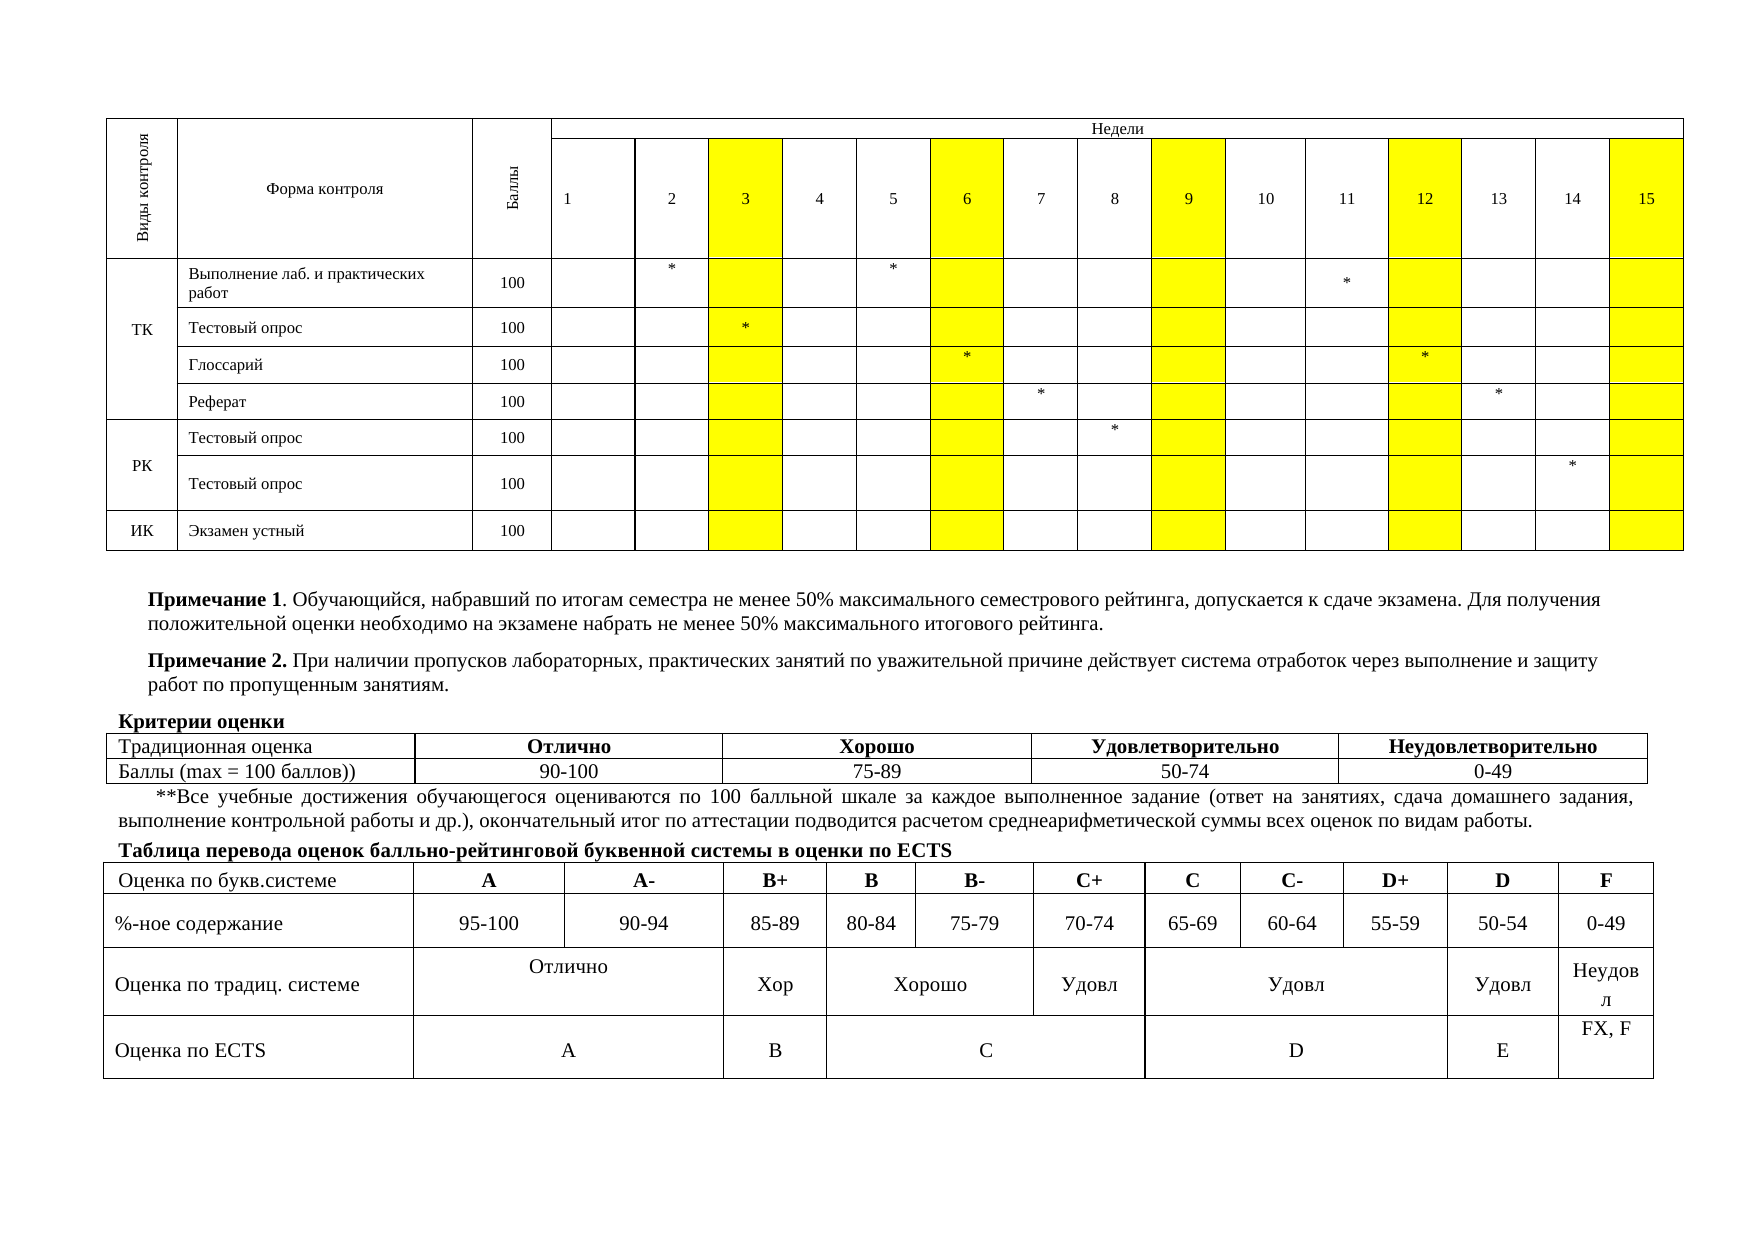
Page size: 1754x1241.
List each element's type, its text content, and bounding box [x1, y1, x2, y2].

table_cell E [1448, 1016, 1558, 1078]
table_cell [1306, 511, 1388, 550]
table_cell Удовл [1146, 948, 1447, 1015]
table_cell [783, 420, 856, 455]
table_cell 100 [473, 384, 551, 419]
table_cell [552, 511, 634, 550]
table_cell [1462, 347, 1535, 382]
table_cell Экзамен устный [178, 511, 472, 550]
table_cell * [931, 347, 1003, 382]
table_cell [1004, 511, 1077, 550]
text **Все учебные достижения обучающегося оцениваются по 100 балльной шкале за каждое выполненное задание (ответ на занятиях, сдача домашнего задания, выполнение контрольной работы и др.), окончательный итог по аттестации подводится расчетом среднеарифметической суммы всех оценок по видам работы. [118, 784, 1636, 832]
table_cell 90-100 [416, 759, 722, 783]
table_cell [1610, 420, 1683, 455]
table_cell [1004, 420, 1077, 455]
table_cell [1610, 347, 1683, 382]
table_cell [783, 456, 856, 510]
table_cell [1152, 456, 1225, 510]
table_cell %-ное содержание [104, 894, 413, 947]
table_cell [1306, 384, 1388, 419]
table_header D+ [1344, 863, 1447, 892]
table_cell [783, 511, 856, 550]
table_cell [636, 384, 708, 419]
table_cell [931, 511, 1003, 550]
table_cell [1536, 384, 1609, 419]
table_cell 65-69 [1146, 894, 1240, 947]
table_cell [1078, 308, 1151, 346]
table_cell 10 [1226, 139, 1305, 257]
table_cell [1306, 420, 1388, 455]
table_cell [1536, 420, 1609, 455]
table_cell Тестовый опрос [178, 420, 472, 455]
table_cell [783, 259, 856, 307]
table_cell [1389, 511, 1461, 550]
table_cell 0-49 [1339, 759, 1647, 783]
table_header В- [916, 863, 1033, 892]
table_cell 8 [1078, 139, 1151, 257]
table_cell [636, 308, 708, 346]
table_cell 100 [473, 259, 551, 307]
table_cell 14 [1536, 139, 1609, 257]
table_cell [1536, 308, 1609, 346]
table_cell [1536, 511, 1609, 550]
table_header А [414, 863, 564, 892]
table_header Неудовлетворительно [1339, 734, 1647, 758]
table_cell [1004, 456, 1077, 510]
table_cell [857, 384, 930, 419]
table_cell [857, 347, 930, 382]
table_cell [783, 384, 856, 419]
table_cell [1389, 308, 1461, 346]
table_cell * [857, 259, 930, 307]
table_header С- [1241, 863, 1343, 892]
table_cell 2 [636, 139, 708, 257]
table_cell [931, 259, 1003, 307]
table_cell [931, 420, 1003, 455]
text Таблица перевода оценок балльно-рейтинговой буквенной системы в оценки по ECTS [118, 832, 1636, 862]
table_cell [636, 511, 708, 550]
table_cell [709, 347, 782, 382]
table_cell [1152, 347, 1225, 382]
table_cell [1389, 420, 1461, 455]
table_cell Отлично [414, 948, 723, 1015]
table_cell Тестовый опрос [178, 308, 472, 346]
table_cell 12 [1389, 139, 1461, 257]
table_header А- [565, 863, 723, 892]
table_cell [931, 456, 1003, 510]
table_cell [783, 347, 856, 382]
table_cell [1462, 308, 1535, 346]
table_cell [857, 456, 930, 510]
table_cell ТК [107, 259, 177, 419]
table_cell 9 [1152, 139, 1225, 257]
table_cell Выполнение лаб. и практических работ [178, 259, 472, 307]
table_header Недели [552, 119, 1683, 138]
table_cell [857, 308, 930, 346]
table_header F [1559, 863, 1653, 892]
table_cell [1004, 259, 1077, 307]
table_cell 50-74 [1032, 759, 1338, 783]
table_cell [709, 384, 782, 419]
table_cell [1610, 308, 1683, 346]
table_header С+ [1034, 863, 1144, 892]
table_cell [636, 347, 708, 382]
table_cell [552, 308, 634, 346]
table_cell Оценка по традиц. системе [104, 948, 413, 1015]
table_cell [552, 420, 634, 455]
table_cell [1389, 259, 1461, 307]
table_cell FX, F [1559, 1016, 1653, 1078]
table_cell [709, 259, 782, 307]
table_cell Оценка по ECTS [104, 1016, 413, 1078]
table_cell * [1078, 420, 1151, 455]
table_cell В [724, 1016, 826, 1078]
table_cell [552, 347, 634, 382]
table_cell [1226, 420, 1305, 455]
table_header Удовлетворительно [1032, 734, 1338, 758]
table_cell [709, 511, 782, 550]
table_cell РК [107, 420, 177, 510]
table_cell * [1306, 259, 1388, 307]
table_cell [1610, 259, 1683, 307]
table_cell [1306, 347, 1388, 382]
table_cell 13 [1462, 139, 1535, 257]
table_cell [1462, 456, 1535, 510]
table_cell Реферат [178, 384, 472, 419]
table_cell 4 [783, 139, 856, 257]
table_cell * [1462, 384, 1535, 419]
table_cell [552, 259, 634, 307]
table_cell Глоссарий [178, 347, 472, 382]
table_cell [783, 308, 856, 346]
table_cell 75-89 [723, 759, 1031, 783]
table_header В+ [724, 863, 826, 892]
table_cell 95-100 [414, 894, 564, 947]
table_cell [1389, 384, 1461, 419]
table_cell Баллы (max = 100 баллов)) [107, 759, 414, 783]
table_cell [636, 420, 708, 455]
table_cell С [827, 1016, 1144, 1078]
table_header Традиционная оценка [107, 734, 414, 758]
table_cell Удовл [1034, 948, 1144, 1015]
table_cell * [636, 259, 708, 307]
table_cell [1462, 511, 1535, 550]
table_cell 7 [1004, 139, 1077, 257]
table_cell 15 [1610, 139, 1683, 257]
table_cell [1226, 511, 1305, 550]
table_cell * [1004, 384, 1077, 419]
table_cell 50-54 [1448, 894, 1558, 947]
table_cell [1078, 511, 1151, 550]
table_cell Удовл [1448, 948, 1558, 1015]
table_cell [1306, 308, 1388, 346]
table_cell [1536, 259, 1609, 307]
table_cell 3 [709, 139, 782, 257]
table_cell [709, 420, 782, 455]
table_header D [1448, 863, 1558, 892]
table_cell 100 [473, 420, 551, 455]
table_cell [1536, 347, 1609, 382]
table_cell 0-49 [1559, 894, 1653, 947]
table_cell [1610, 511, 1683, 550]
table_cell 55-59 [1344, 894, 1447, 947]
table_cell Хорошо [827, 948, 1033, 1015]
text Примечание 2. При наличии пропусков лабораторных, практических занятий по уважительной причине действует система отработок через выполнение и защиту работ по пропущенным занятиям. [148, 648, 1636, 696]
table_cell 90-94 [565, 894, 723, 947]
table_cell 100 [473, 511, 551, 550]
table_cell * [709, 308, 782, 346]
table_cell [1226, 384, 1305, 419]
table_cell Тестовый опрос [178, 456, 472, 510]
table_header Виды контроля [107, 119, 177, 257]
table_header Отлично [416, 734, 722, 758]
table_cell [1462, 420, 1535, 455]
text Примечание 1. Обучающийся, набравший по итогам семестра не менее 50% максимального семестрового рейтинга, допускается к сдаче экзамена. Для получения положительной оценки необходимо на экзамене набрать не менее 50% максимального итогового рейтинга. [148, 587, 1636, 635]
table_cell [709, 456, 782, 510]
table_cell 11 [1306, 139, 1388, 257]
table_cell А [414, 1016, 723, 1078]
table_header Хорошо [723, 734, 1031, 758]
table_header С [1146, 863, 1240, 892]
text Критерии оценки [118, 708, 1636, 733]
table_cell * [1389, 347, 1461, 382]
table_cell [1004, 347, 1077, 382]
table_cell 1 [552, 139, 634, 257]
table_header В [827, 863, 915, 892]
table_cell [1610, 384, 1683, 419]
table_cell [1389, 456, 1461, 510]
table_cell [931, 308, 1003, 346]
table_cell 100 [473, 347, 551, 382]
table_cell [1004, 308, 1077, 346]
table_cell [1226, 347, 1305, 382]
table_cell 100 [473, 456, 551, 510]
table_cell 60-64 [1241, 894, 1343, 947]
table_header Оценка по букв.системе [104, 863, 413, 892]
table_cell [1152, 259, 1225, 307]
table_cell 5 [857, 139, 930, 257]
table_cell [1152, 308, 1225, 346]
table_cell Хор [724, 948, 826, 1015]
table_cell [1152, 511, 1225, 550]
table_cell [1078, 259, 1151, 307]
table_cell [1226, 308, 1305, 346]
table_cell [857, 420, 930, 455]
table_cell [1226, 259, 1305, 307]
table_cell [1078, 347, 1151, 382]
table_cell 85-89 [724, 894, 826, 947]
table_header Баллы [473, 119, 551, 257]
table_cell [1306, 456, 1388, 510]
table_cell 100 [473, 308, 551, 346]
table_cell [857, 511, 930, 550]
table_cell [1226, 456, 1305, 510]
table_cell 6 [931, 139, 1003, 257]
table_cell ИК [107, 511, 177, 550]
table_cell [931, 384, 1003, 419]
table_header Форма контроля [178, 119, 472, 257]
table_cell [552, 384, 634, 419]
table_cell * [1536, 456, 1609, 510]
table_cell D [1146, 1016, 1447, 1078]
table_cell [1152, 384, 1225, 419]
table_cell [1152, 420, 1225, 455]
table_cell [1610, 456, 1683, 510]
table_cell 80-84 [827, 894, 915, 947]
table_cell 75-79 [916, 894, 1033, 947]
table_cell [552, 456, 634, 510]
table_cell [1078, 456, 1151, 510]
table_cell [1078, 384, 1151, 419]
table_cell [636, 456, 708, 510]
table_cell Неудовл [1559, 948, 1653, 1015]
table_cell 70-74 [1034, 894, 1144, 947]
table_cell [1462, 259, 1535, 307]
